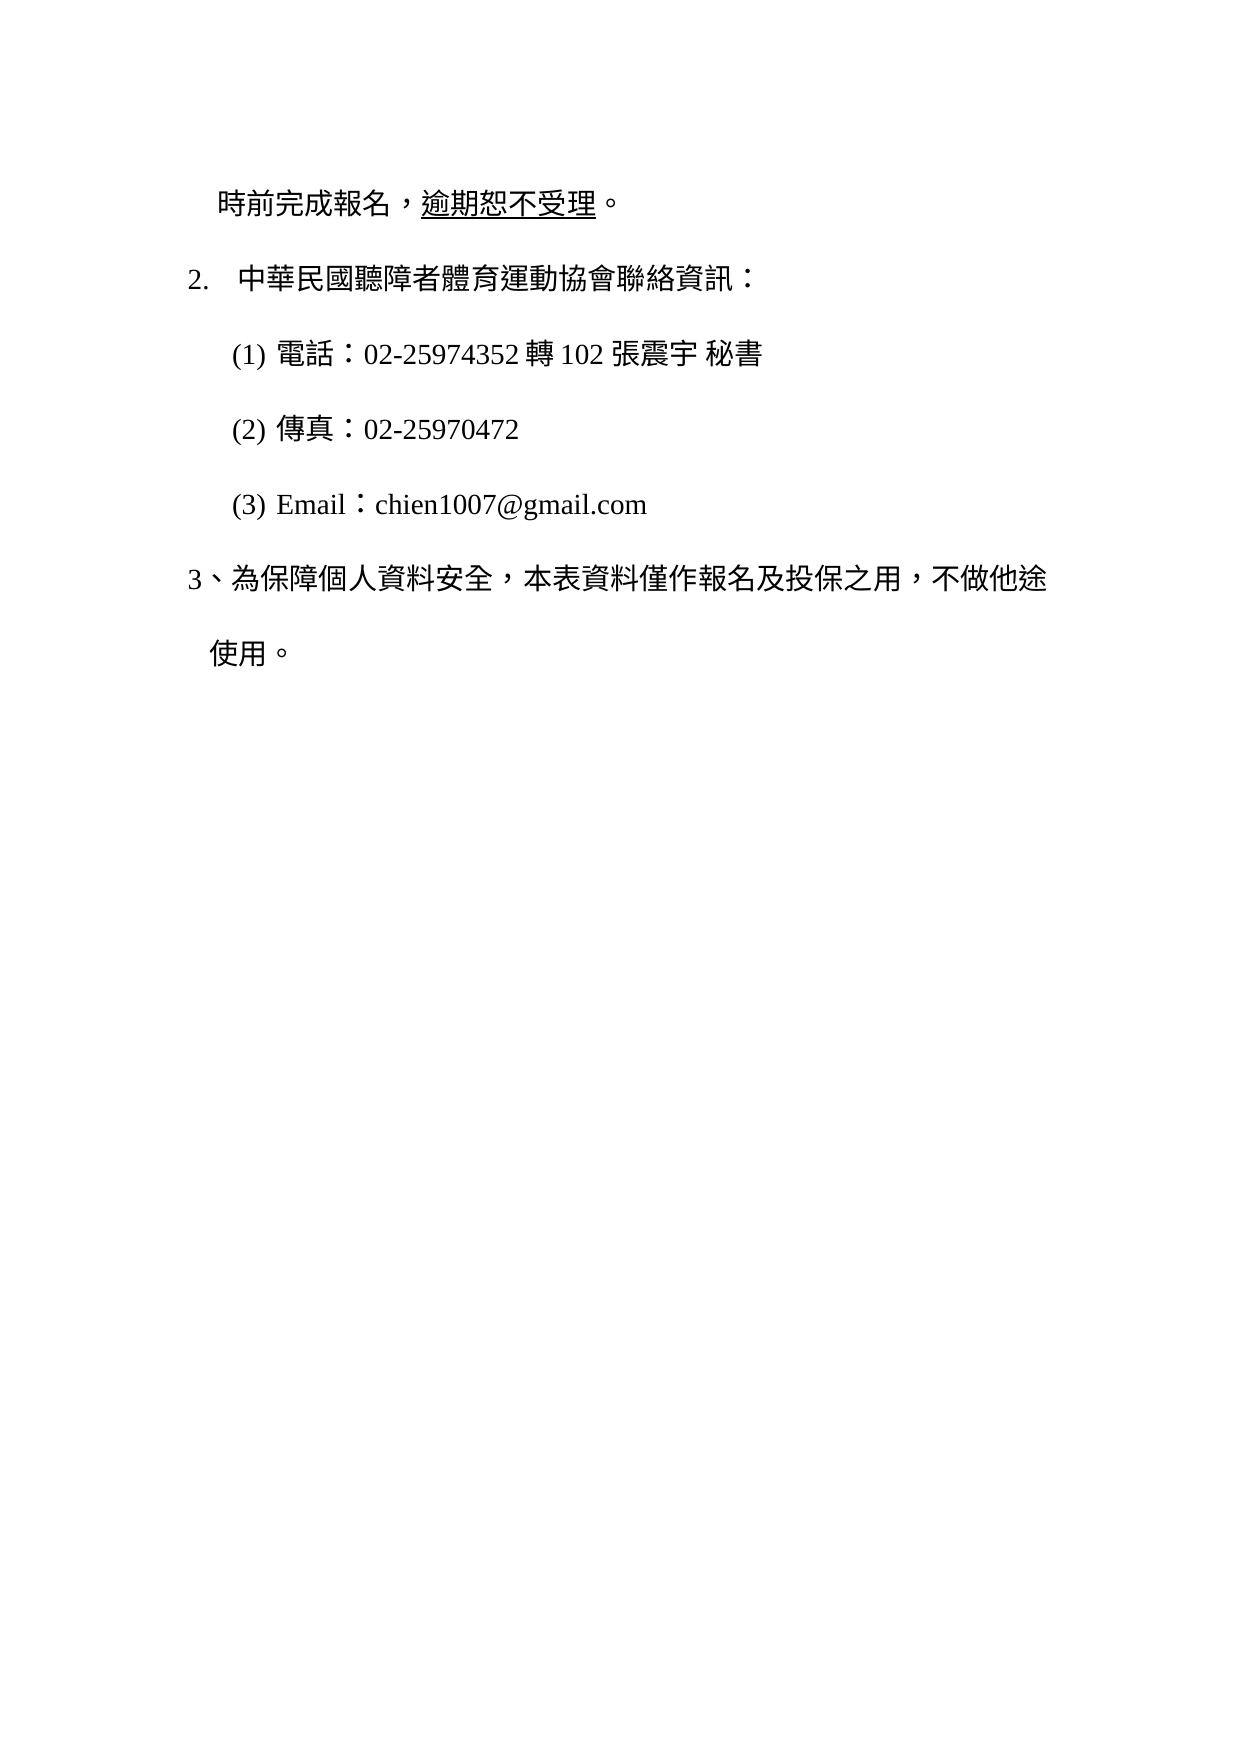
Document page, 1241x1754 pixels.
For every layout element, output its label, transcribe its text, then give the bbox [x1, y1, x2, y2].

list 傳真：02-25970472 [232, 389, 1053, 464]
list 電話：02-25974352轉102 張震宇 秘書 [232, 314, 1053, 389]
text 3、為保障個人資料安全，本表資料僅作報名及投保之用，不做他途 [187, 539, 1053, 614]
list Email：chien1007@gmail.com [232, 464, 1053, 539]
text 使用。 [187, 614, 1053, 689]
list 時前完成報名，逾期恕不受理。 [202, 164, 1053, 239]
list 中華民國聽障者體育運動協會聯絡資訊： [187, 239, 1053, 314]
